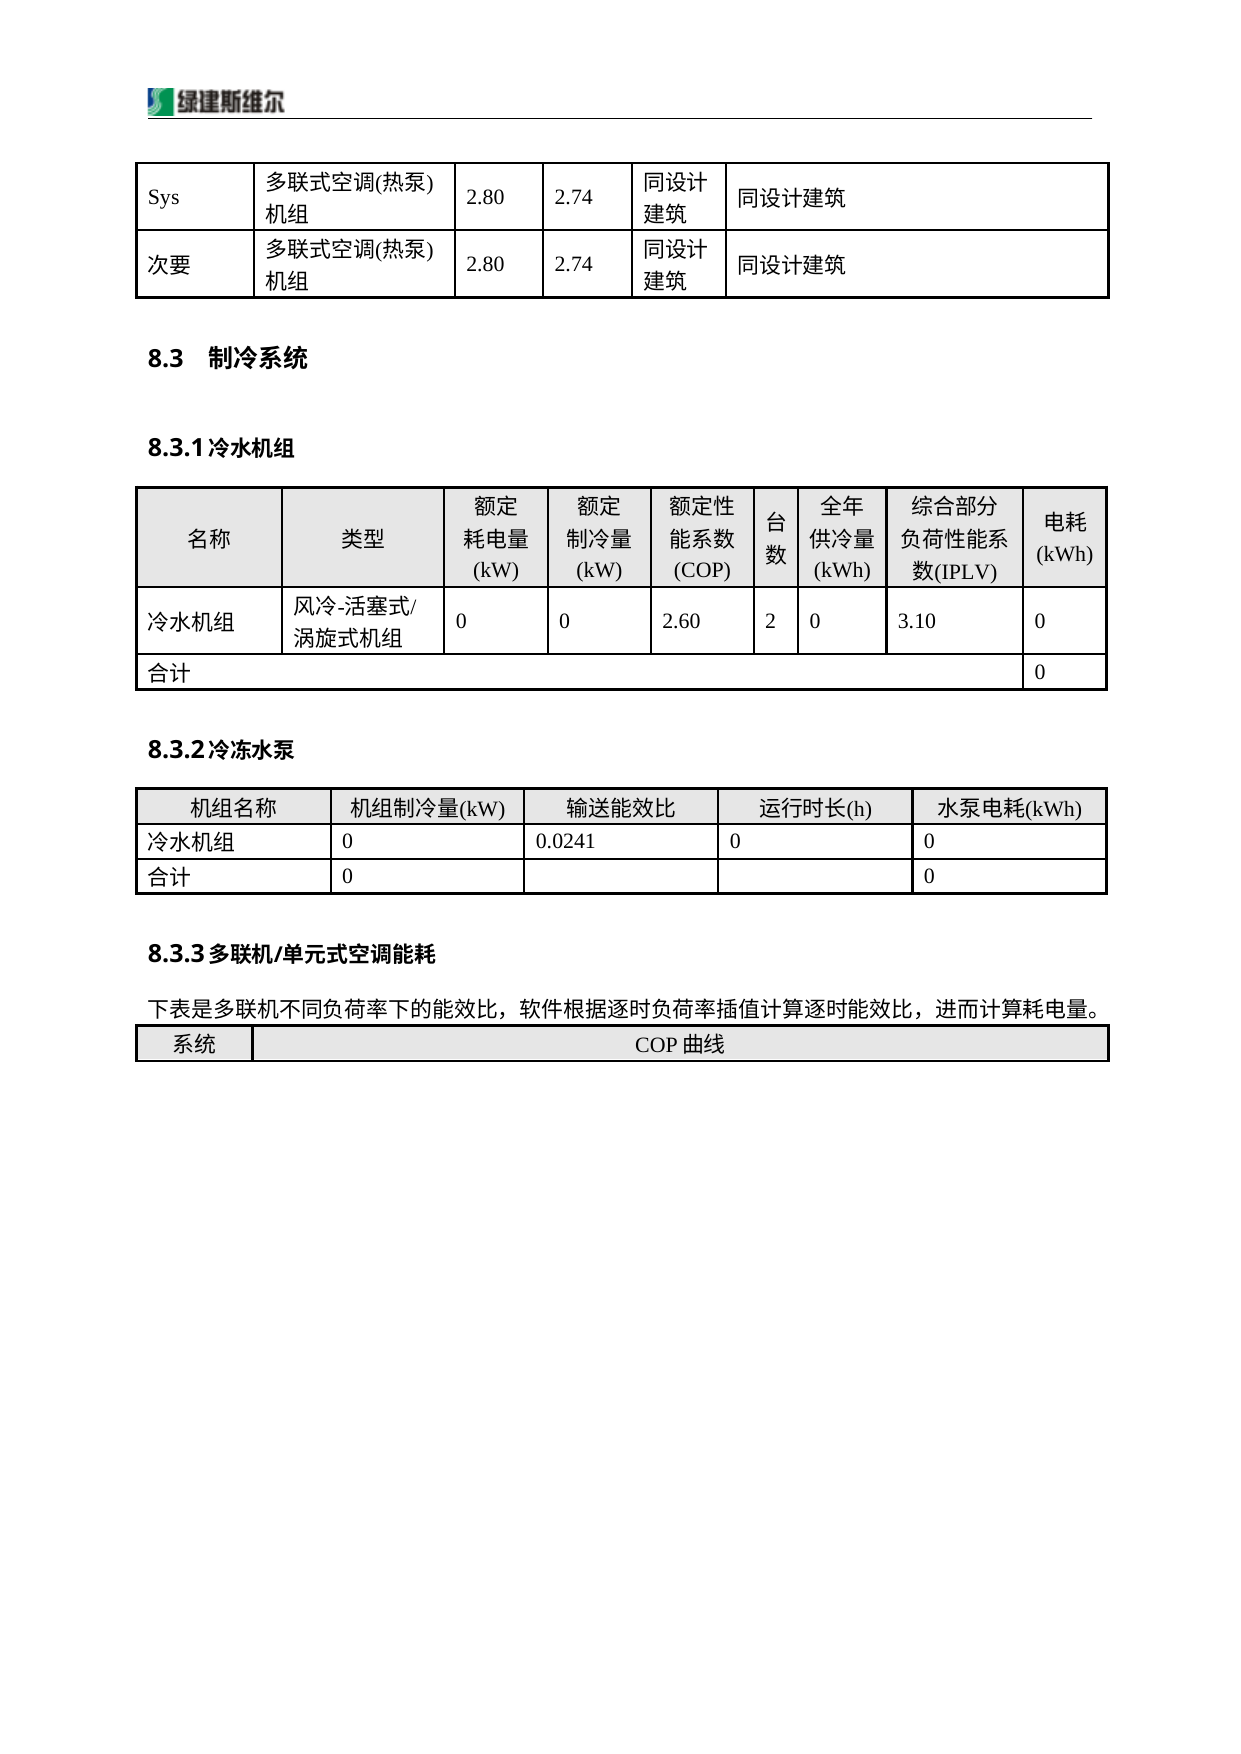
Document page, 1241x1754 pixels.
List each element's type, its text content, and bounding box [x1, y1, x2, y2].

table_cell 同设计建筑 [633, 231, 725, 296]
table_header 额定 耗电量(kW) [445, 489, 547, 586]
table_header 额定 制冷量(kW) [549, 489, 650, 586]
table_cell 2.80 [456, 164, 542, 229]
table_cell Sys [138, 164, 253, 229]
subtitle 冷水机组 [148, 414, 1092, 479]
table_cell 0 [1024, 655, 1105, 688]
table_cell 同设计建筑 [633, 164, 725, 229]
table_cell 合计 [138, 860, 330, 892]
subtitle 制冷系统 [148, 324, 1092, 389]
table_header 类型 [283, 489, 443, 586]
table_header 系统 [138, 1027, 251, 1059]
table_cell 0 [914, 825, 1105, 857]
table_cell 冷水机组 [138, 588, 281, 653]
picture [147, 88, 288, 116]
table_cell 多联式空调(热泵)机组 [255, 164, 454, 229]
table_header 输送能效比 [525, 790, 717, 823]
table_cell 次要 [138, 231, 253, 296]
table_cell 同设计建筑 [727, 164, 1107, 229]
table_cell 0 [549, 588, 650, 653]
table_cell 0 [332, 825, 523, 857]
table_header 机组制冷量(kW) [332, 790, 523, 823]
table_header 名称 [138, 489, 281, 586]
table_cell 0 [445, 588, 547, 653]
table_header 全年 供冷量(kWh) [799, 489, 885, 586]
table_cell 2.60 [652, 588, 753, 653]
table_cell 2.80 [456, 231, 542, 296]
table_cell 0 [332, 860, 523, 892]
table_header 机组名称 [138, 790, 330, 823]
table_header COP曲线 [254, 1027, 1107, 1059]
table_cell 3.10 [888, 588, 1022, 653]
table_cell 风冷-活塞式/涡旋式机组 [283, 588, 443, 653]
table_cell [525, 860, 717, 892]
table_header 台数 [755, 489, 797, 586]
table_header 电耗 (kWh) [1024, 489, 1105, 586]
table_cell 2.74 [544, 231, 631, 296]
table_cell 0 [914, 860, 1105, 892]
table_cell [719, 860, 911, 892]
table_cell 冷水机组 [138, 825, 330, 857]
table_cell 同设计建筑 [727, 231, 1107, 296]
table_cell 2.74 [544, 164, 631, 229]
table_cell 0 [1024, 588, 1105, 653]
table_header 运行时长(h) [719, 790, 911, 823]
table_cell 多联式空调(热泵)机组 [255, 231, 454, 296]
table_header 水泵电耗(kWh) [914, 790, 1105, 823]
table_cell 合计 [138, 655, 1022, 688]
table_header 额定性 能系数 (COP) [652, 489, 753, 586]
table_cell 0 [719, 825, 911, 857]
subtitle 冷冻水泵 [148, 716, 1092, 781]
table_cell 2 [755, 588, 797, 653]
text 下表是多联机不同负荷率下的能效比，软件根据逐时负荷率插值计算逐时能效比，进而计算耗电量。 [148, 991, 1092, 1024]
table_cell 0.0241 [525, 825, 717, 857]
subtitle 多联机/单元式空调能耗 [148, 920, 1092, 985]
table_cell 0 [799, 588, 885, 653]
table_header 综合部分 负荷性能系数(IPLV) [888, 489, 1022, 586]
